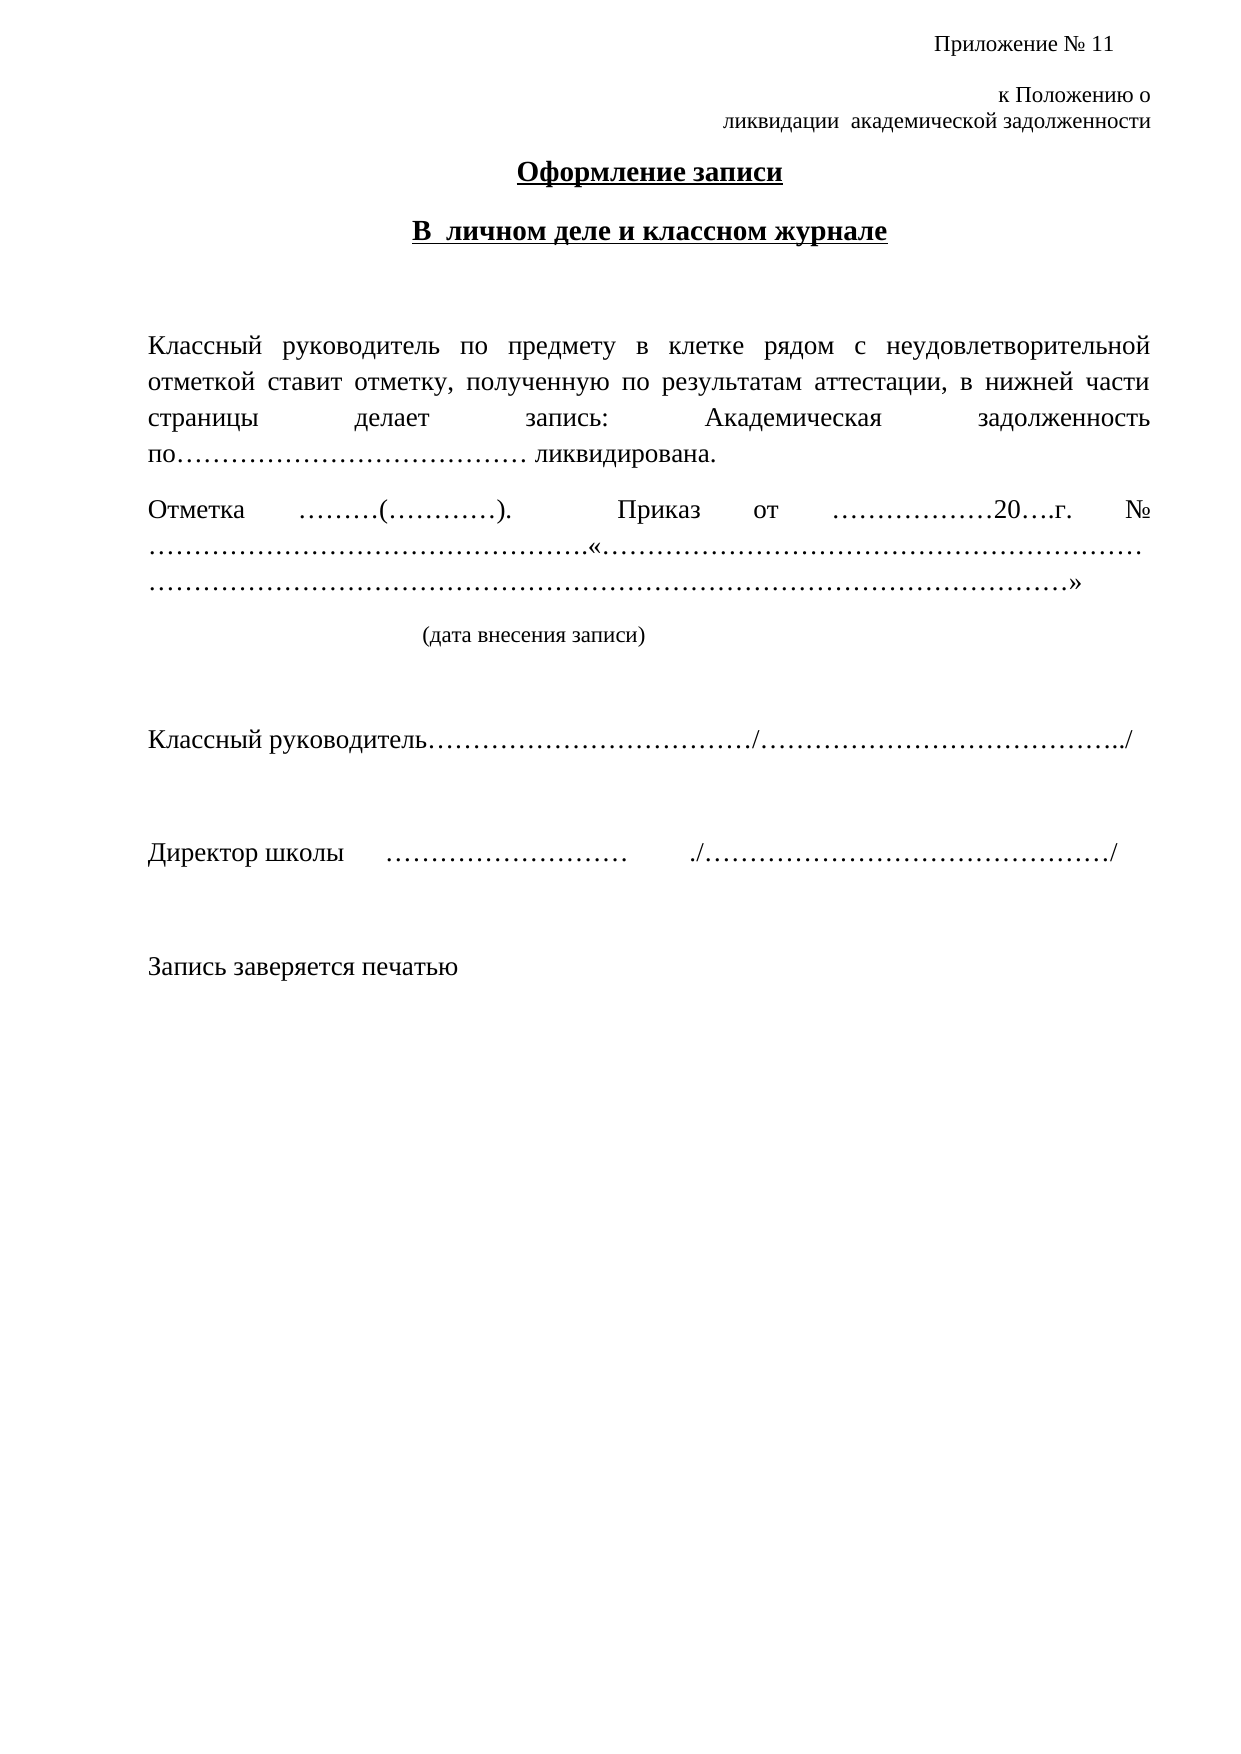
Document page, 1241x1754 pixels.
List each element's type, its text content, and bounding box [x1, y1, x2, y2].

text Приложение № 11 [148, 29, 1152, 56]
text В личном деле и классном журнале [148, 213, 1152, 247]
text Классный руководитель по предмету в клетке рядом с неудовлетворительной отметкой ставит отметку, полученную по результатам аттестации, в нижней части страницы делает запись: Академическая задолженность по………………………………… ликвидирована. [148, 329, 1152, 468]
text Запись заверяется печатью [148, 949, 1152, 981]
text Отметка ………(…………). Приказ от ………………20….г. №………………………………………….«………………………………………………………………………………………………………………………………………………» [148, 493, 1152, 596]
text Директор школы ……………………… ./………………………………………/ [148, 836, 1152, 868]
text Оформление записи [148, 154, 1152, 188]
text Классный руководитель………………………………/…………………………………../ [148, 723, 1152, 754]
text к Положению о ликвидации академической задолженности [148, 81, 1152, 133]
text (дата внесения записи) [148, 621, 1152, 648]
